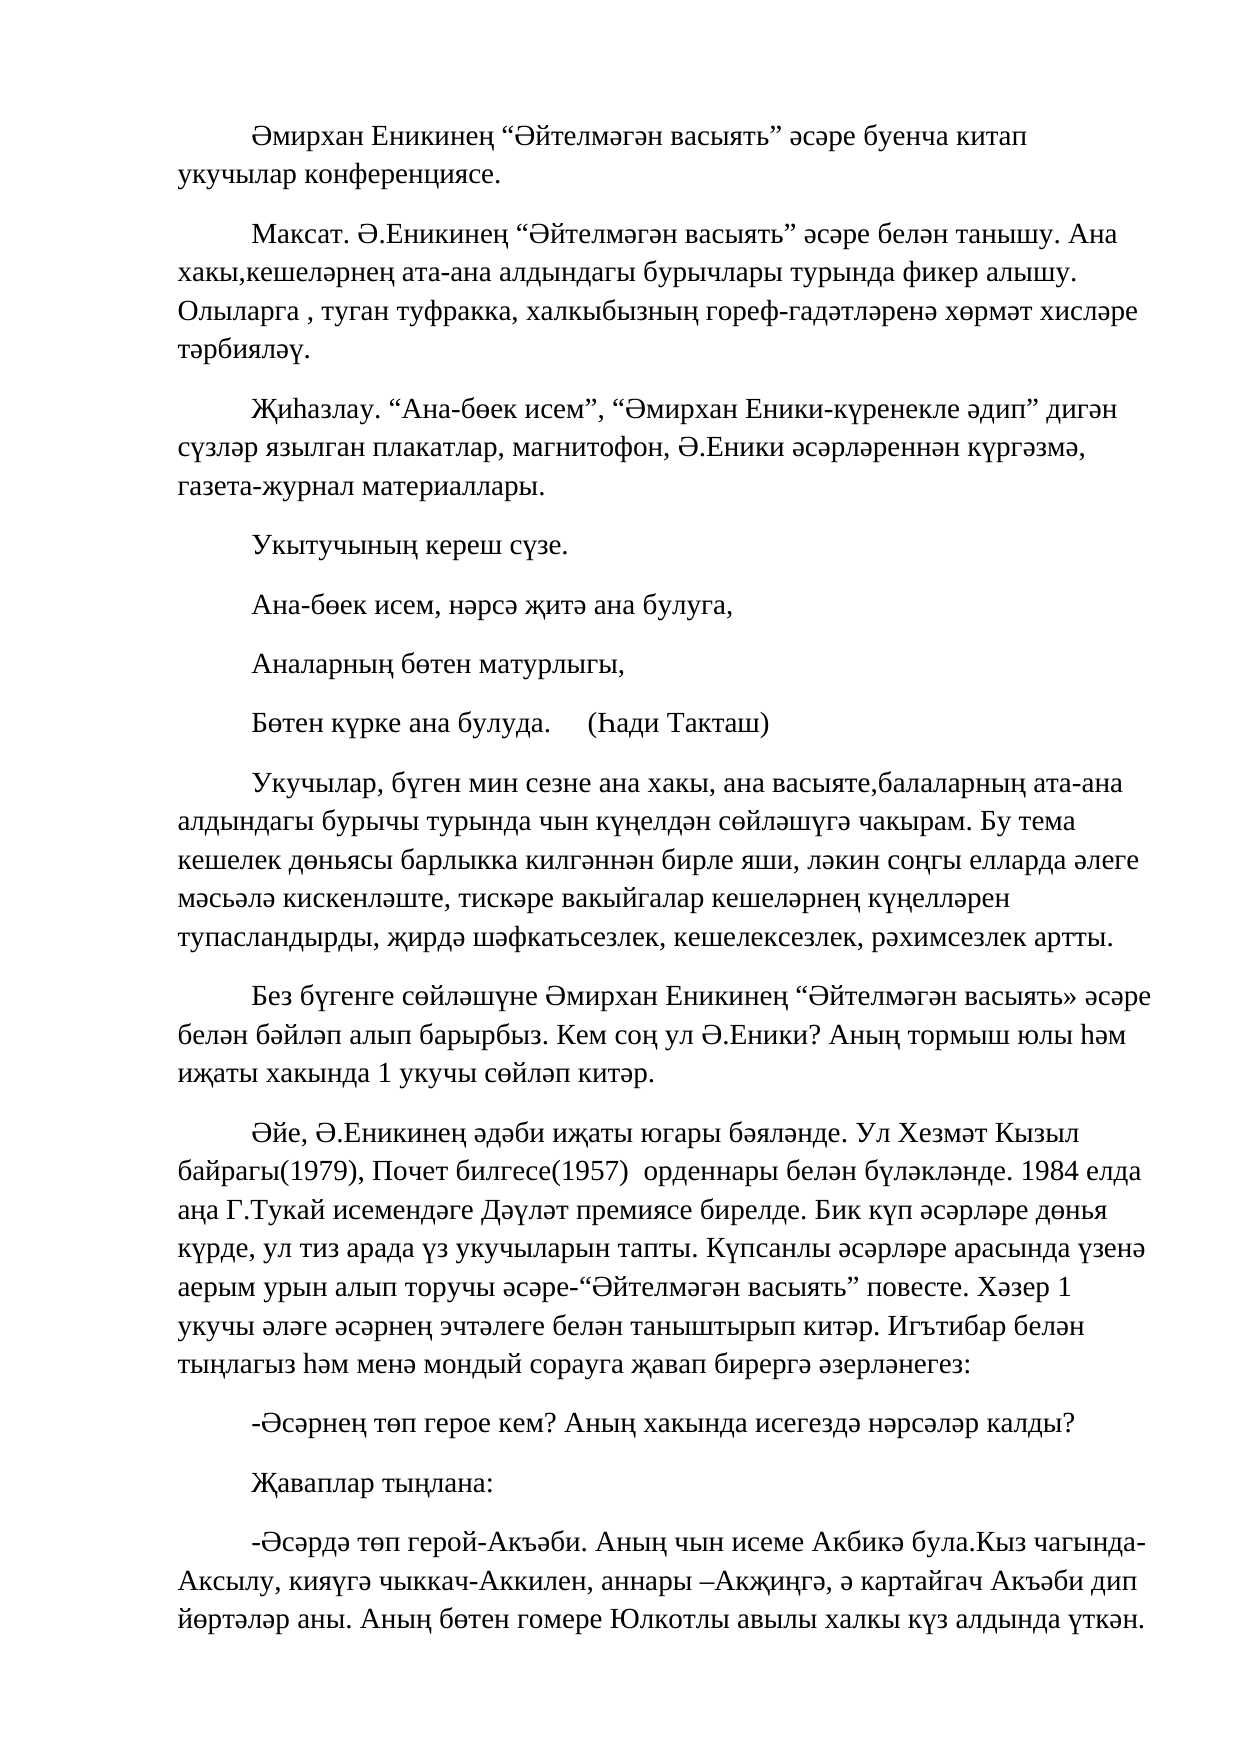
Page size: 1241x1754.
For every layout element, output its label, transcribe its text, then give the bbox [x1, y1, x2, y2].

text -Әсәрнең төп герое кем? Аның хакында исегездә нәрсәләр калды? [177, 1406, 1152, 1439]
text Җиһазлау. “Ана-бөек исем”, “Әмирхан Еники-күренекле әдип” дигән сүзләр язылган плакатлар, магнитофон, Ә.Еники әсәрләреннән күргәзмә, газета-журнал материаллары. [177, 391, 1152, 502]
text Бөтен күрке ана булуда. (Һади Такташ) [177, 706, 1152, 739]
text Без бүгенге сөйләшүне Әмирхан Еникинең “Әйтелмәгән васыять» әсәре белән бәйләп алып барырбыз. Кем соң ул Ә.Еники? Аның тормыш юлы һәм иҗаты хакында 1 укучы сөйләп китәр. [177, 978, 1152, 1089]
text Җаваплар тыңлана: [177, 1465, 1152, 1498]
text Аналарның бөтен матурлыгы, [177, 646, 1152, 680]
text Укытучының кереш сүзе. [177, 527, 1152, 561]
text Әйе, Ә.Еникинең әдәби иҗаты югары бәяләнде. Ул Хезмәт Кызыл байрагы(1979), Почет билгесе(1957) орденнары белән бүләкләнде. 1984 елда аңа Г.Тукай исемендәге Дәүләт премиясе бирелде. Бик күп әсәрләре дөнья күрде, ул тиз арада үз укучыларын тапты. Күпсанлы әсәрләре арасында үзенә аерым урын алып торучы әсәре-“Әйтелмәгән васыять” повесте. Хәзер 1 укучы әләге әсәрнең эчтәлеге белән таныштырып китәр. Игътибар белән тыңлагыз һәм менә мондый сорауга җавап бирергә әзерләнегез: [177, 1115, 1152, 1380]
text Ана-бөек исем, нәрсә җитә ана булуга, [177, 587, 1152, 620]
text Әмирхан Еникинең “Әйтелмәгән васыять” әсәре буенча китап укучылар конференциясе. [177, 118, 1152, 190]
text Максат. Ә.Еникинең “Әйтелмәгән васыять” әсәре белән танышу. Ана хакы,кешеләрнең ата-ана алдындагы бурычлары турында фикер алышу. Олыларга , туган туфракка, халкыбызның гореф-гадәтләренә хөрмәт хисләре тәрбияләү. [177, 216, 1152, 365]
text Укучылар, бүген мин сезне ана хакы, ана васыяте,балаларның ата-ана алдындагы бурычы турында чын күңелдән сөйләшүгә чакырам. Бу тема кешелек дөньясы барлыкка килгәннән бирле яши, ләкин соңгы елларда әлеге мәсьәлә кискенләште, тискәре вакыйгалар кешеләрнең күңелләрен тупасландырды, җирдә шәфкатьсезлек, кешелексезлек, рәхимсезлек артты. [177, 765, 1152, 953]
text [177, 1524, 1152, 1635]
